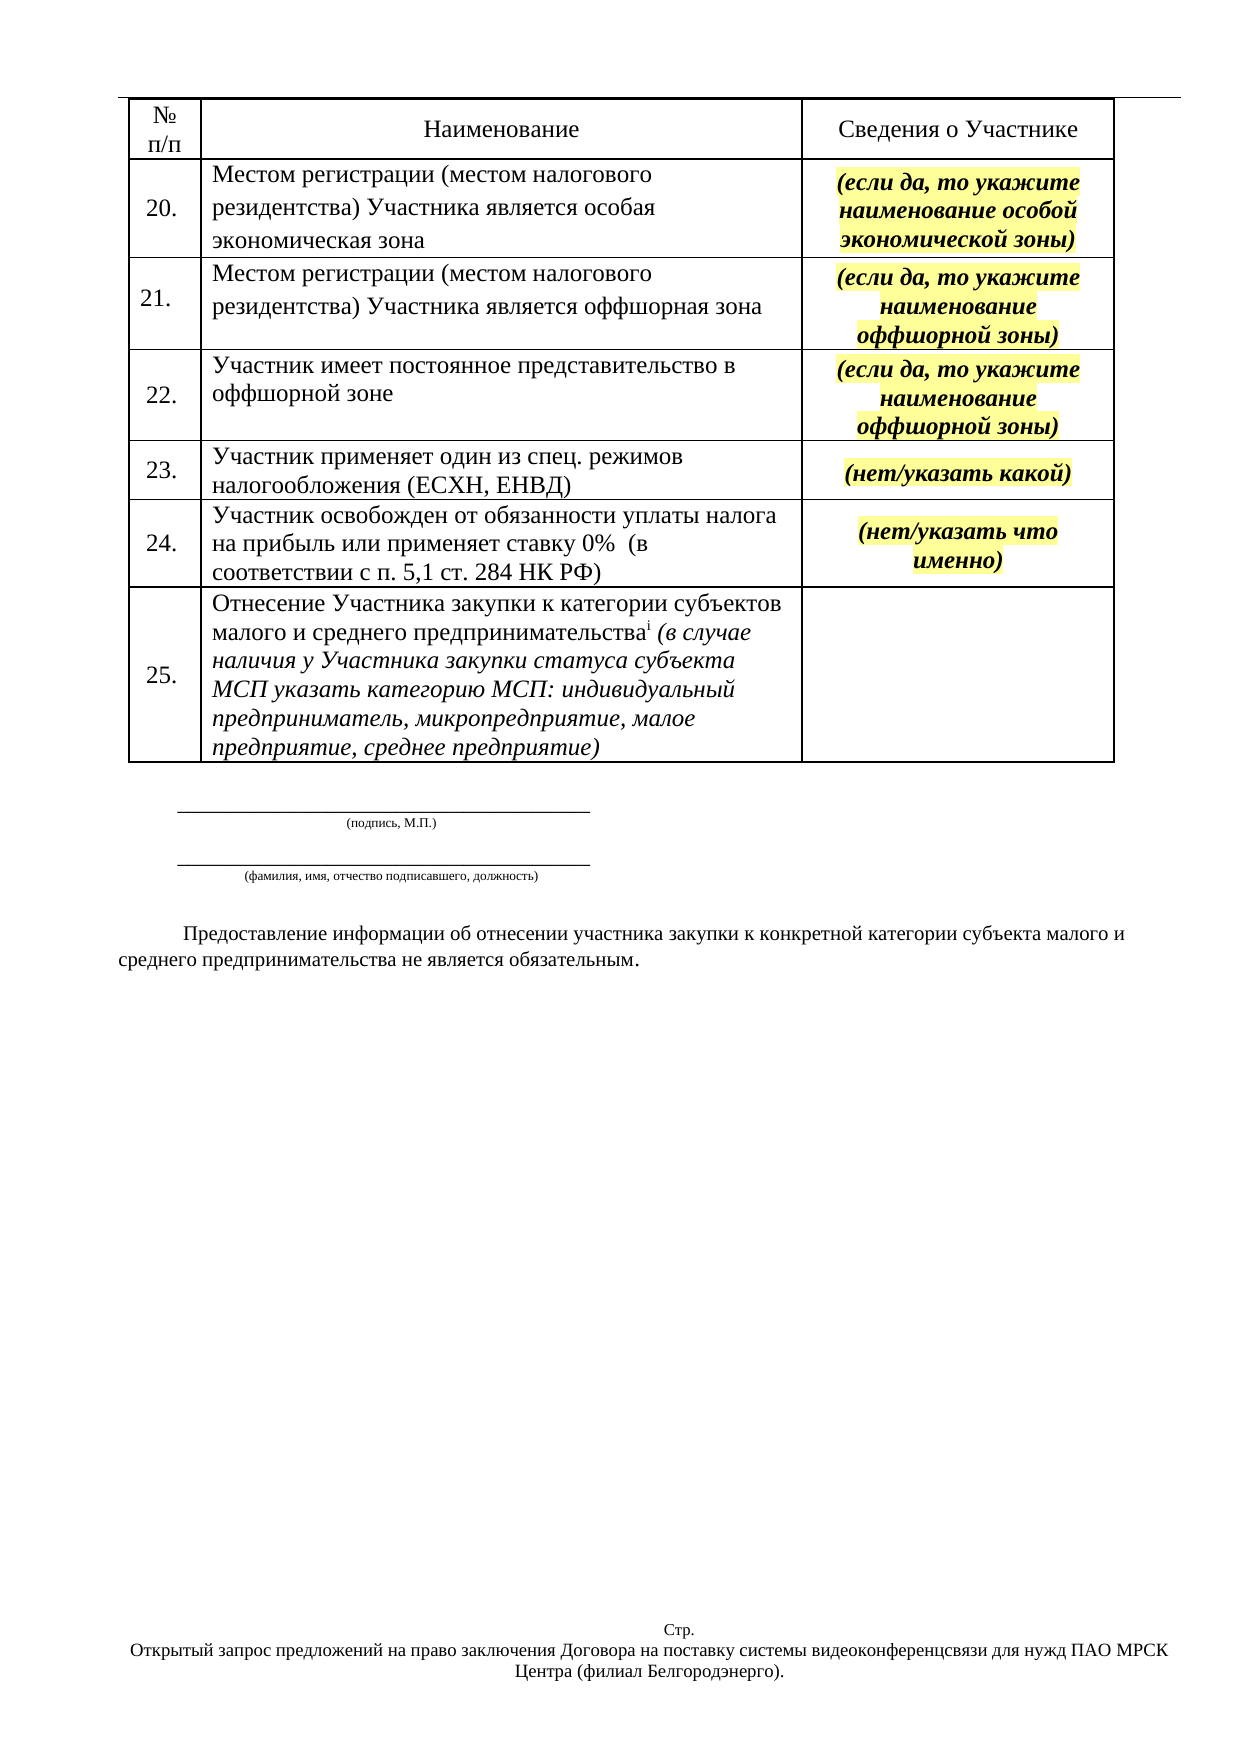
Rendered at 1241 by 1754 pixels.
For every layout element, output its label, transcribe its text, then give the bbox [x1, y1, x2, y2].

text Предоставление информации об отнесении участника закупки к конкретной категории субъекта малого и среднего предпринимательства не является обязательным. [118, 921, 1181, 971]
table_header Сведения о Участнике [803, 100, 1113, 158]
table_cell [130, 500, 200, 586]
table_header № п/п [130, 100, 200, 158]
table_header Наименование [202, 100, 801, 158]
table_cell [130, 588, 200, 761]
text (подпись, М.П.) [118, 815, 605, 842]
text (фамилия, имя, отчество подписавшего, должность) [118, 868, 605, 894]
table_cell Участник освобожден от обязанности уплаты налога на прибыль или применяет ставку 0% (в соответствии с п. 5,1 ст. 284 НК РФ) [202, 500, 801, 586]
table_cell (если да, то укажите наименование особой экономической зоны) [803, 160, 1113, 257]
table_cell Местом регистрации (местом налогового резидентства) Участника является оффшорная зона [202, 258, 801, 349]
table_cell [803, 588, 1113, 761]
table_cell Местом регистрации (местом налогового резидентства) Участника является особая экономическая зона [202, 160, 801, 257]
table_cell [130, 350, 200, 440]
table_cell (если да, то укажите наименование оффшорной зоны) [803, 350, 1113, 440]
table_cell [130, 160, 200, 257]
table_cell (нет/указать какой) [803, 441, 1113, 499]
text ____________________________________ [118, 789, 605, 815]
table_cell (нет/указать что именно) [803, 500, 1113, 586]
text ____________________________________ [118, 842, 605, 868]
table_cell [130, 258, 200, 349]
table_cell Отнесение Участника закупки к категории субъектов малого и среднего предпринимательства (в случае наличия у Участника закупки статуса субъекта МСП указать категорию МСП: индивидуальный предприниматель, микропредприятие, малое предприятие, среднее предприятие) [202, 588, 801, 761]
table_cell [130, 441, 200, 499]
table_cell (если да, то укажите наименование оффшорной зоны) [803, 258, 1113, 349]
table_cell Участник применяет один из спец. режимов налогообложения (ЕСХН, ЕНВД) [202, 441, 801, 499]
table_cell Участник имеет постоянное представительство в оффшорной зоне [202, 350, 801, 440]
